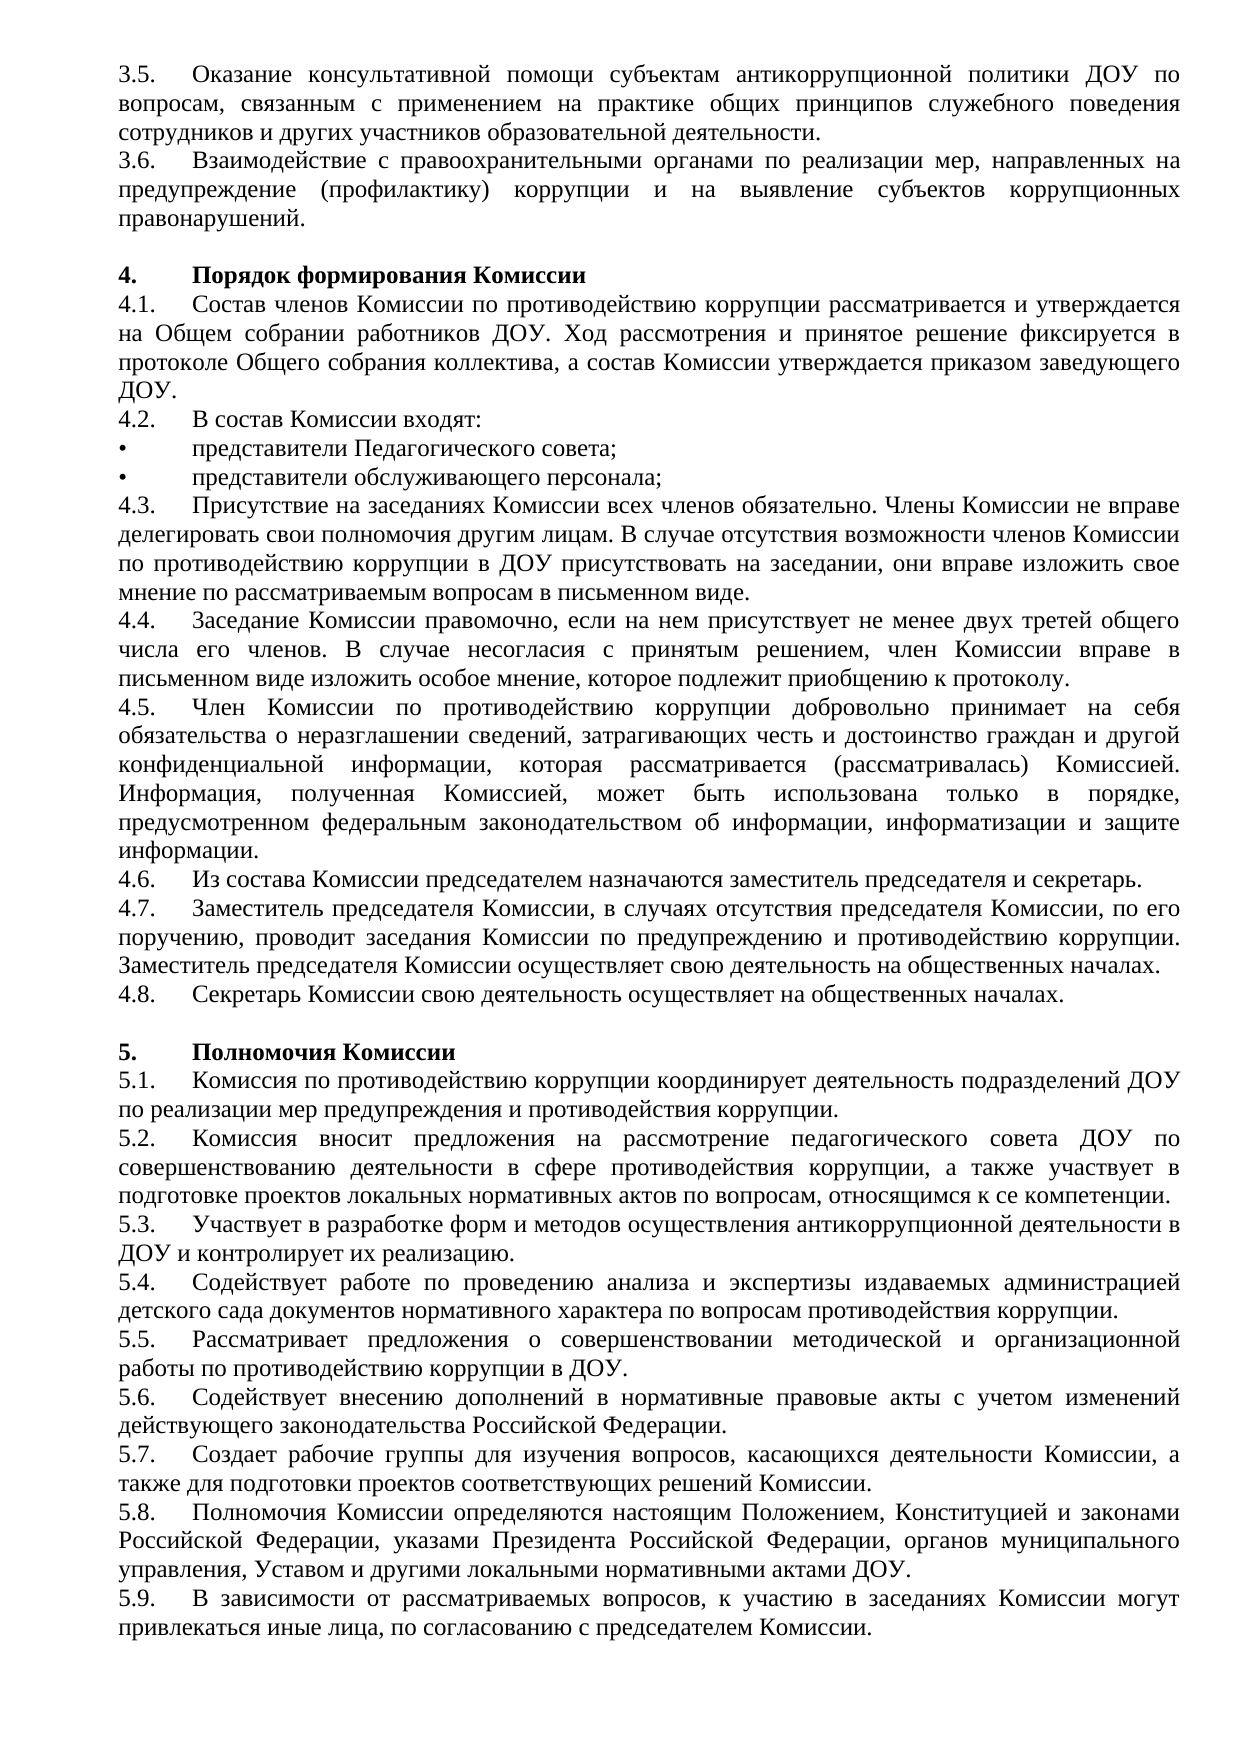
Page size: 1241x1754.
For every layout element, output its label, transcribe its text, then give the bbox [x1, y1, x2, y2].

text 4.8. Секретарь Комиссии свою деятельность осуществляет на общественных началах. [118, 979, 1181, 1008]
text 5.3. Участвует в разработке форм и методов осуществления антикоррупционной деятельности в ДОУ и контролирует их реализацию. [118, 1209, 1181, 1267]
text 5.5. Рассматривает предложения о совершенствовании методической и организационной работы по противодействию коррупции в ДОУ. [118, 1324, 1181, 1382]
text 5.8. Полномочия Комиссии определяются настоящим Положением, Конституцией и законами Российской Федерации, указами Президента Российской Федерации, органов муниципального управления, Уставом и другими локальными нормативными актами ДОУ. [118, 1497, 1181, 1583]
text • представители обслуживающего персонала; [118, 462, 1181, 490]
text 5.7. Создает рабочие группы для изучения вопросов, касающихся деятельности Комиссии, а также для подготовки проектов соответствующих решений Комиссии. [118, 1439, 1181, 1497]
text • представители Педагогического совета; [118, 433, 1181, 462]
text 5. Полномочия Комиссии [118, 1037, 1181, 1065]
text 5.6. Содействует внесению дополнений в нормативные правовые акты с учетом изменений действующего законодательства Российской Федерации. [118, 1382, 1181, 1439]
text 4.3. Присутствие на заседаниях Комиссии всех членов обязательно. Члены Комиссии не вправе делегировать свои полномочия другим лицам. В случае отсутствия возможности членов Комиссии по противодействию коррупции в ДОУ присутствовать на заседании, они вправе изложить свое мнение по рассматриваемым вопросам в письменном виде. [118, 490, 1181, 605]
text 3.6. Взаимодействие с правоохранительными органами по реализации мер, направленных на предупреждение (профилактику) коррупции и на выявление субъектов коррупционных правонарушений. [118, 145, 1181, 232]
text 5.1. Комиссия по противодействию коррупции координирует деятельность подразделений ДОУ по реализации мер предупреждения и противодействия коррупции. [118, 1065, 1181, 1123]
text 4.4. 3аседание Комиссии правомочно, если на нем присутствует не менее двух третей общего числа его членов. В случае несогласия с принятым решением, член Комиссии вправе в письменном виде изложить особое мнение, которое подлежит приобщению к протоколу. [118, 605, 1181, 692]
text 4.5. Член Комиссии по противодействию коррупции добровольно принимает на себя обязательства о неразглашении сведений, затрагивающих честь и достоинство граждан и другой конфиденциальной информации, которая рассматривается (рассматривалась) Комиссией. Информация, полученная Комиссией, может быть использована только в порядке, предусмотренном федеральным законодательством об информации, информатизации и защите информации. [118, 692, 1181, 864]
text 4. Порядок формирования Комиссии [118, 260, 1181, 289]
text 4.2. В состав Комиссии входят: [118, 404, 1181, 433]
text 3.5. Оказание консультативной помощи субъектам антикоррупционной политики ДОУ по вопросам, связанным с применением на практике общих принципов служебного поведения сотрудников и других участников образовательной деятельности. [118, 59, 1181, 145]
text 4.6. Из состава Комиссии председателем назначаются заместитель председателя и секретарь. [118, 864, 1181, 893]
text 5.9. В зависимости от рассматриваемых вопросов, к участию в заседаниях Комиссии могут привлекаться иные лица, по согласованию с председателем Комиссии. [118, 1583, 1181, 1640]
text 5.4. Содействует работе по проведению анализа и экспертизы издаваемых администрацией детского сада документов нормативного характера по вопросам противодействия коррупции. [118, 1267, 1181, 1324]
text 5.2. Комиссия вносит предложения на рассмотрение педагогического совета ДОУ по совершенствованию деятельности в сфере противодействия коррупции, а также участвует в подготовке проектов локальных нормативных актов по вопросам, относящимся к се компетенции. [118, 1123, 1181, 1209]
text 4.1. Состав членов Комиссии по противодействию коррупции рассматривается и утверждается на Общем собрании работников ДОУ. Ход рассмотрения и принятое решение фиксируется в протоколе Общего собрания коллектива, а состав Комиссии утверждается приказом заведующего ДОУ. [118, 289, 1181, 404]
text 4.7. Заместитель председателя Комиссии, в случаях отсутствия председателя Комиссии, по его поручению, проводит заседания Комиссии по предупреждению и противодействию коррупции. Заместитель председателя Комиссии осуществляет свою деятельность на общественных началах. [118, 893, 1181, 979]
